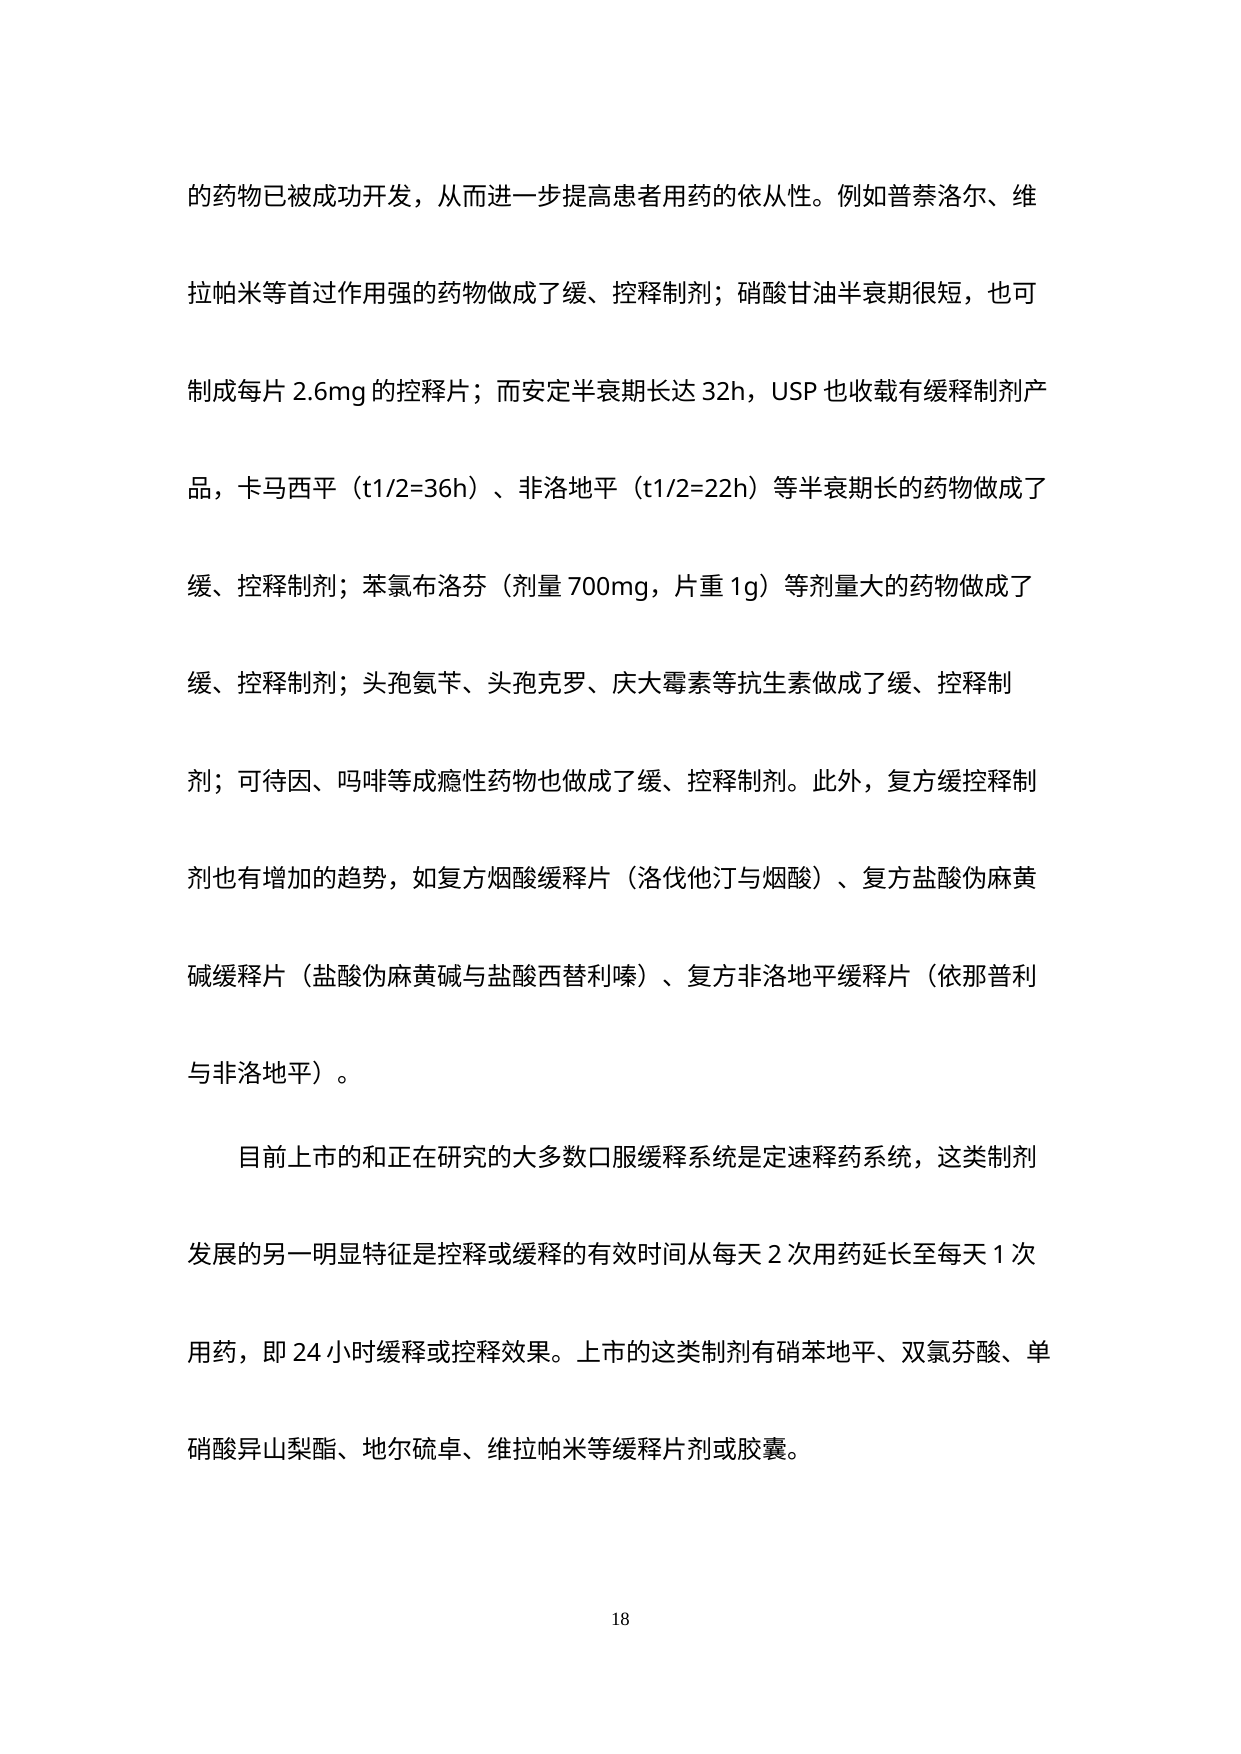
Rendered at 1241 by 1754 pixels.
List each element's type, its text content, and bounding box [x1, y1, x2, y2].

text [187, 162, 1053, 1104]
text 目前上市的和正在研究的大多数口服缓释系统是定速释药系统，这类制剂发展的另一明显特征是控释或缓释的有效时间从每天2次用药延长至每天1次用药，即24小时缓释或控释效果。上市的这类制剂有硝苯地平、双氯芬酸、单硝酸异山梨酯、地尔硫卓、维拉帕米等缓释片剂或胶囊。 [187, 1123, 1053, 1480]
